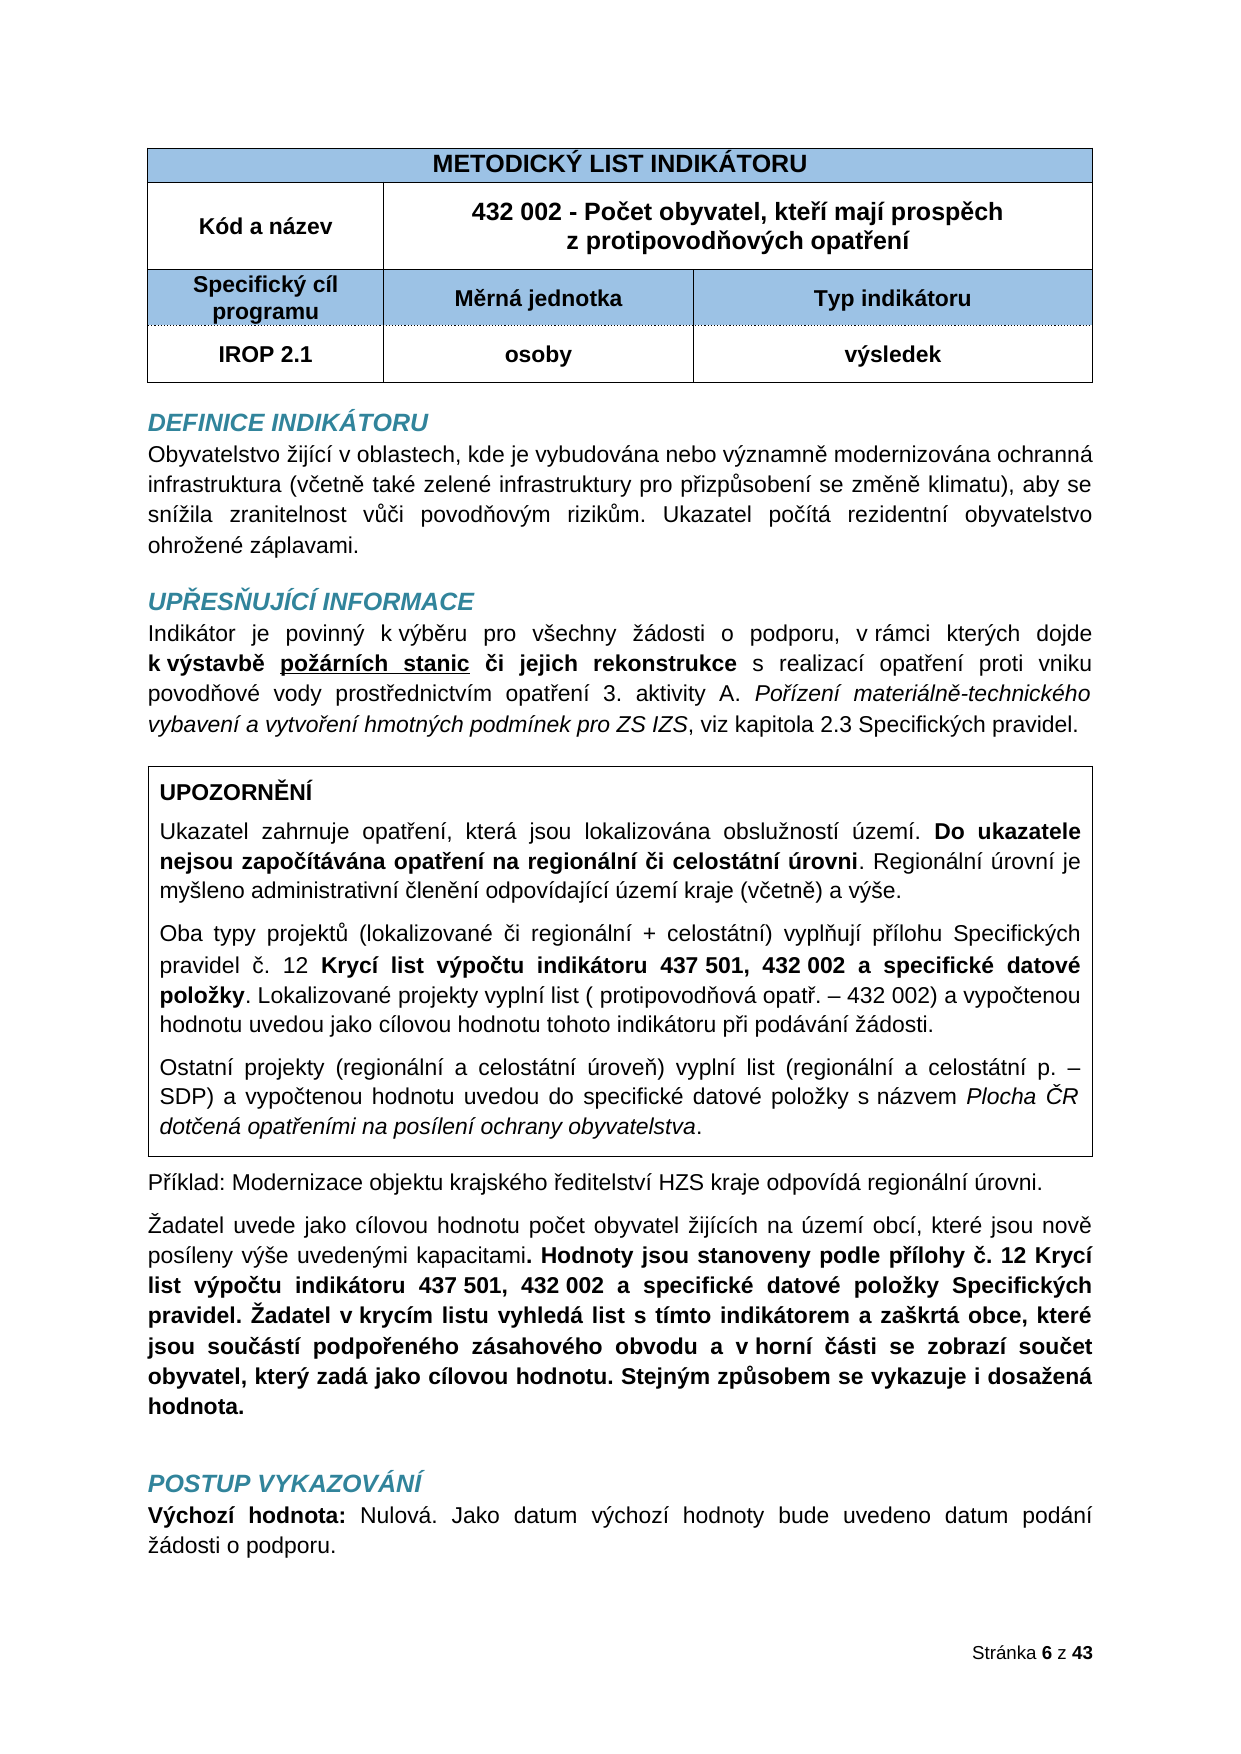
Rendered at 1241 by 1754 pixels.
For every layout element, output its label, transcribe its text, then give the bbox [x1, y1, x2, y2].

table_header METODICKÝ LIST INDIKÁTORU [148, 149, 1092, 182]
text Obyvatelstvo žijící v oblastech, kde je vybudována nebo významně modernizována ochranná infrastruktura (včetně také zelené infrastruktury pro přizpůsobení se změně klimatu), aby se snížila zranitelnost vůči povodňovým rizikům. Ukazatel počítá rezidentní obyvatelstvo ohrožené záplavami. [148, 441, 1093, 558]
table_cell 432 002 - Počet obyvatel, kteří mají prospěch z protipovodňových opatření [384, 183, 1092, 269]
table_cell Typ indikátoru [694, 270, 1092, 325]
table_cell Měrná jednotka [384, 270, 693, 325]
text Indikátor je povinný k výběru pro všechny žádosti o podporu, v rámci kterých dojde k výstavbě požárních stanic či jejich rekonstrukce s realizací opatření proti vniku povodňové vody prostřednictvím opatření 3. aktivity A. Pořízení materiálně-technického vybavení a vytvoření hmotných podmínek pro ZS IZS, viz kapitola 2.3 Specifických pravidel. [148, 620, 1093, 737]
table_cell IROP 2.1 [148, 325, 383, 382]
table_cell osoby [384, 325, 693, 382]
table_cell Specifický cíl programu [148, 270, 383, 325]
table_header UPOZORNĚNÍ Ukazatel zahrnuje opatření, která jsou lokalizována obslužností území. Do ukazatele nejsou započítávána opatření na regionální či celostátní úrovni. Regionální úrovní je myšleno administrativní členění odpovídající území kraje (včetně) a výše. Oba typy projektů (lokalizované či regionální + celostátní) vyplňují přílohu Specifických pravidel č. 12 Krycí list výpočtu indikátoru 437 501, 432 002 a specifické datové položky. Lokalizované projekty vyplní list ( protipovodňová opatř. – 432 002) a vypočtenou hodnotu uvedou jako cílovou hodnotu tohoto indikátoru při podávání žádosti. Ostatní projekty (regionální a celostátní úroveň) vyplní list (regionální a celostátní p. – SDP) a vypočtenou hodnotu uvedou do specifické datové položky s názvem Plocha ČR dotčená opatřeními na posílení ochrany obyvatelstva. [149, 767, 1092, 1156]
text postup vykazování [148, 1469, 1093, 1497]
table_cell výsledek [694, 325, 1092, 382]
text Žadatel uvede jako cílovou hodnotu počet obyvatel žijících na území obcí, které jsou nově posíleny výše uvedenými kapacitami. Hodnoty jsou stanoveny podle přílohy č. 12 Krycí list výpočtu indikátoru 437 501, 432 002 a specifické datové položky Specifických pravidel. Žadatel v krycím listu vyhledá list s tímto indikátorem a zaškrtá obce, které jsou součástí podpořeného zásahového obvodu a v horní části se zobrazí součet obyvatel, který zadá jako cílovou hodnotu. Stejným způsobem se vykazuje i dosažená hodnota. [148, 1212, 1093, 1419]
table_cell Kód a název [148, 183, 383, 269]
text Příklad: Modernizace objektu krajského ředitelství HZS kraje odpovídá regionální úrovni. [148, 1169, 1093, 1195]
text Výchozí hodnota: Nulová. Jako datum výchozí hodnoty bude uvedeno datum podání žádosti o podporu. [148, 1502, 1093, 1558]
text Definice indikátoru [148, 408, 1093, 437]
text Upřesňující informace [148, 587, 1093, 616]
